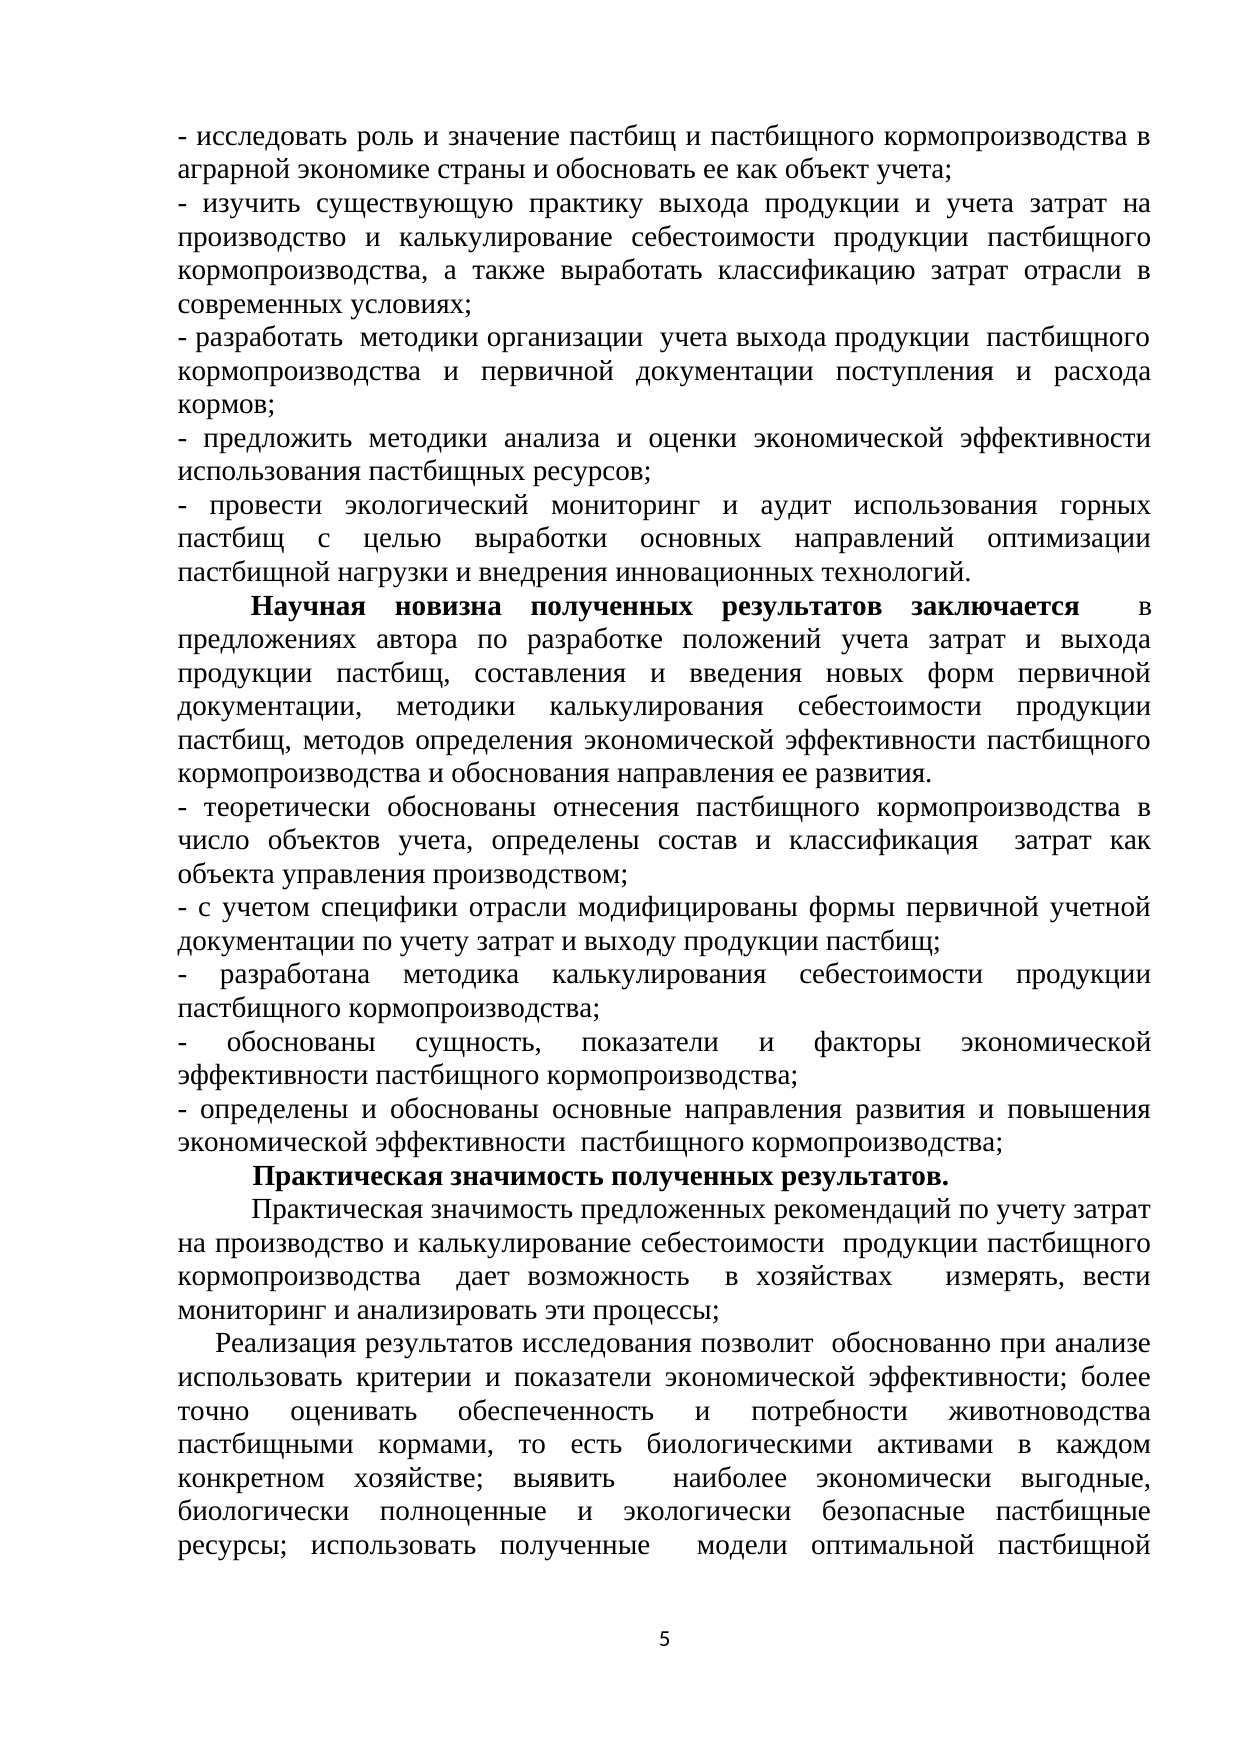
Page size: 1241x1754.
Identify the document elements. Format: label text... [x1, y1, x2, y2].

text Практическая значимость предложенных рекомендаций по учету затрат на производство и калькулирование себестоимости продукции пастбищного кормопроизводства дает возможность в хозяйствах измерять, вести мониторинг и анализировать эти процессы; [177, 1191, 1152, 1326]
text - предложить методики анализа и оценки экономической эффективности использования пастбищных ресурсов; [177, 420, 1152, 487]
text - с учетом специфики отрасли модифицированы формы первичной учетной документации по учету затрат и выходу продукции пастбищ; [177, 889, 1152, 957]
text - разработана методика калькулирования себестоимости продукции пастбищного кормопроизводства; [177, 957, 1152, 1024]
text - теоретически обоснованы отнесения пастбищного кормопроизводства в число объектов учета, определены состав и классификация затрат как объекта управления производством; [177, 789, 1152, 889]
text Научная новизна полученных результатов заключается в предложениях автора по разработке положений учета затрат и выхода продукции пастбищ, составления и введения новых форм первичной документации, методики калькулирования себестоимости продукции пастбищ, методов определения экономической эффективности пастбищного кормопроизводства и обоснования направления ее развития. [177, 588, 1152, 789]
text - исследовать роль и значение пастбищ и пастбищного кормопроизводства в аграрной экономике страны и обосновать ее как объект учета; [177, 118, 1152, 185]
text - определены и обоснованы основные направления развития и повышения экономической эффективности пастбищного кормопроизводства; [177, 1091, 1152, 1158]
text - провести экологический мониторинг и аудит использования горных пастбищ с целью выработки основных направлений оптимизации пастбищной нагрузки и внедрения инновационных технологий. [177, 487, 1152, 588]
text Практическая значимость полученных результатов. [252, 1158, 1152, 1191]
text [177, 1326, 1152, 1560]
text - изучить существующую практику выхода продукции и учета затрат на производство и калькулирование себестоимости продукции пастбищного кормопроизводства, а также выработать классификацию затрат отрасли в современных условиях; [177, 185, 1152, 319]
text - обоснованы сущность, показатели и факторы экономической эффективности пастбищного кормопроизводства; [177, 1024, 1152, 1091]
text - разработать методики организации учета выхода продукции пастбищного кормопроизводства и первичной документации поступления и расхода кормов; [177, 319, 1152, 420]
